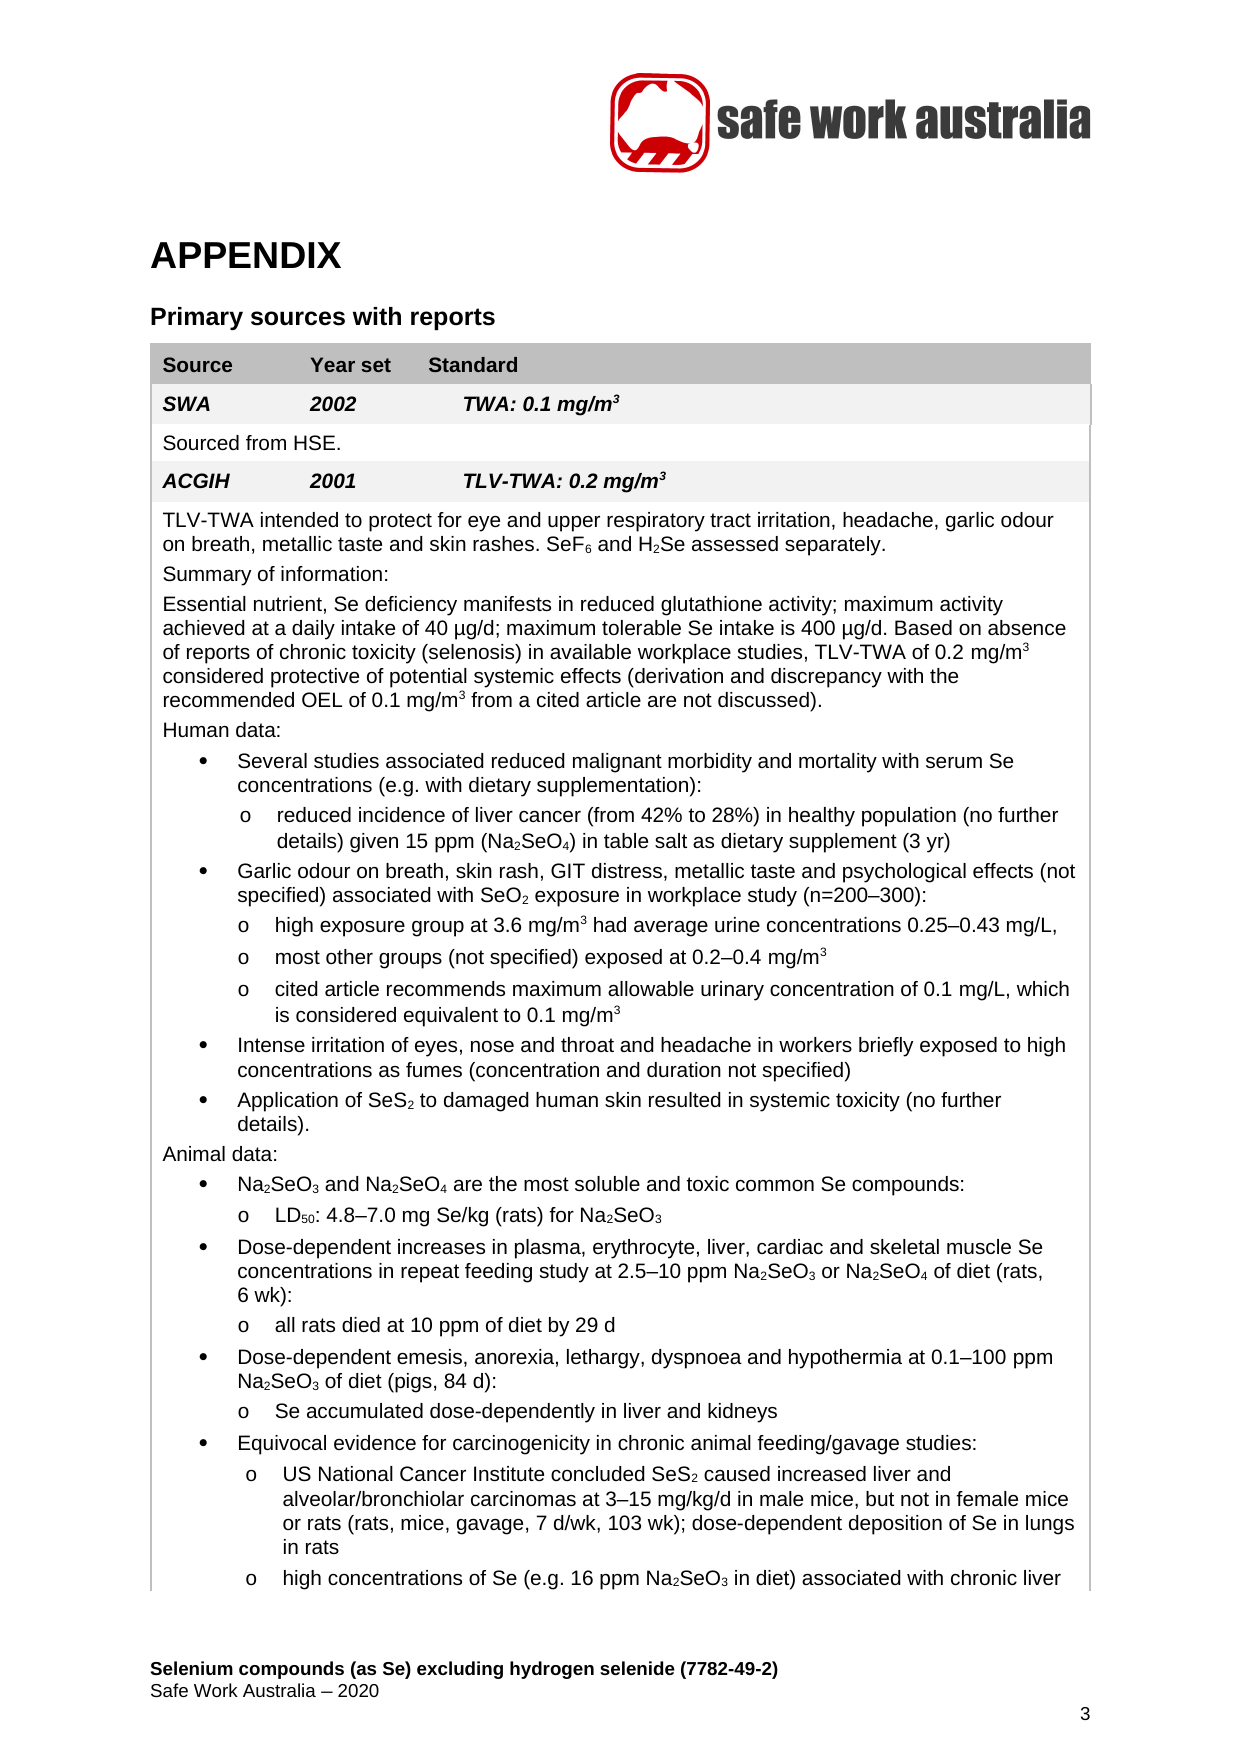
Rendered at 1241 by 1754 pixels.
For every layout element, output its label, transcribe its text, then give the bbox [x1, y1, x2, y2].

table_header Source Year set Standard [152, 345, 1089, 384]
table_cell Sourced from HSE. [152, 425, 1089, 461]
subtitle Primary sources with reports [150, 302, 1090, 331]
table_cell ACGIH [152, 461, 1089, 502]
table_cell SWA [152, 384, 1090, 424]
subtitle Appendix [150, 234, 1090, 277]
picture [607, 73, 1091, 173]
